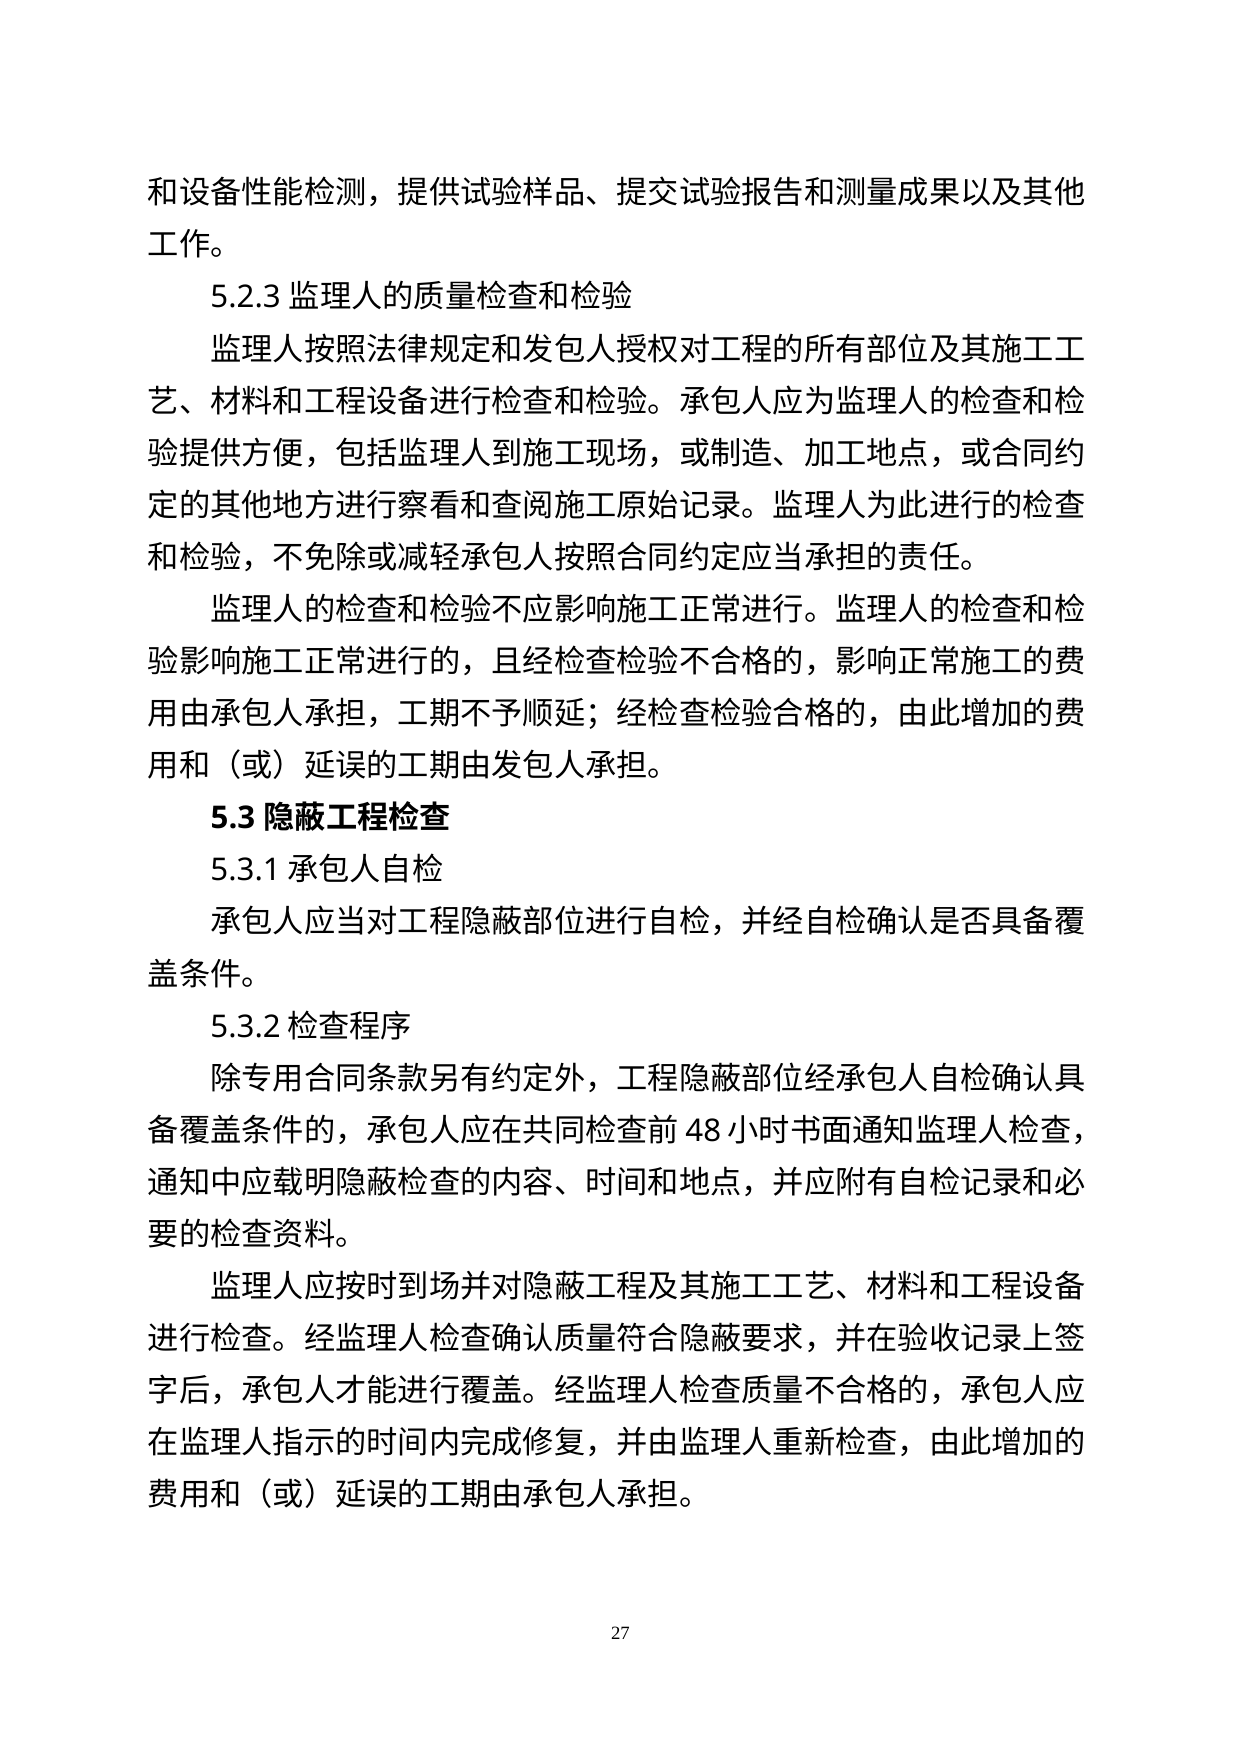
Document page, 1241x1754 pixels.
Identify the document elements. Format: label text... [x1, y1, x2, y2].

text 监理人应按时到场并对隐蔽工程及其施工工艺、材料和工程设备进行检查。经监理人检查确认质量符合隐蔽要求，并在验收记录上签字后，承包人才能进行覆盖。经监理人检查质量不合格的，承包人应在监理人指示的时间内完成修复，并由监理人重新检查，由此增加的费用和（或）延误的工期由承包人承担。 [148, 1256, 1092, 1516]
text 5.3.1承包人自检 [148, 839, 1092, 891]
text 5.2.3 监理人的质量检查和检验 [148, 266, 1092, 318]
text 监理人的检查和检验不应影响施工正常进行。监理人的检查和检验影响施工正常进行的，且经检查检验不合格的，影响正常施工的费用由承包人承担，工期不予顺延；经检查检验合格的，由此增加的费用和（或）延误的工期由发包人承担。 [148, 579, 1092, 787]
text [148, 162, 1092, 266]
text 5.3.2检查程序 [148, 995, 1092, 1047]
text 监理人按照法律规定和发包人授权对工程的所有部位及其施工工艺、材料和工程设备进行检查和检验。承包人应为监理人的检查和检验提供方便，包括监理人到施工现场，或制造、加工地点，或合同约定的其他地方进行察看和查阅施工原始记录。监理人为此进行的检查和检验，不免除或减轻承包人按照合同约定应当承担的责任。 [148, 318, 1092, 579]
text 承包人应当对工程隐蔽部位进行自检，并经自检确认是否具备覆盖条件。 [148, 891, 1092, 995]
subtitle 5.3 隐蔽工程检查 [148, 787, 1092, 839]
text 除专用合同条款另有约定外，工程隐蔽部位经承包人自检确认具备覆盖条件的，承包人应在共同检查前48小时书面通知监理人检查，通知中应载明隐蔽检查的内容、时间和地点，并应附有自检记录和必要的检查资料。 [148, 1047, 1092, 1256]
